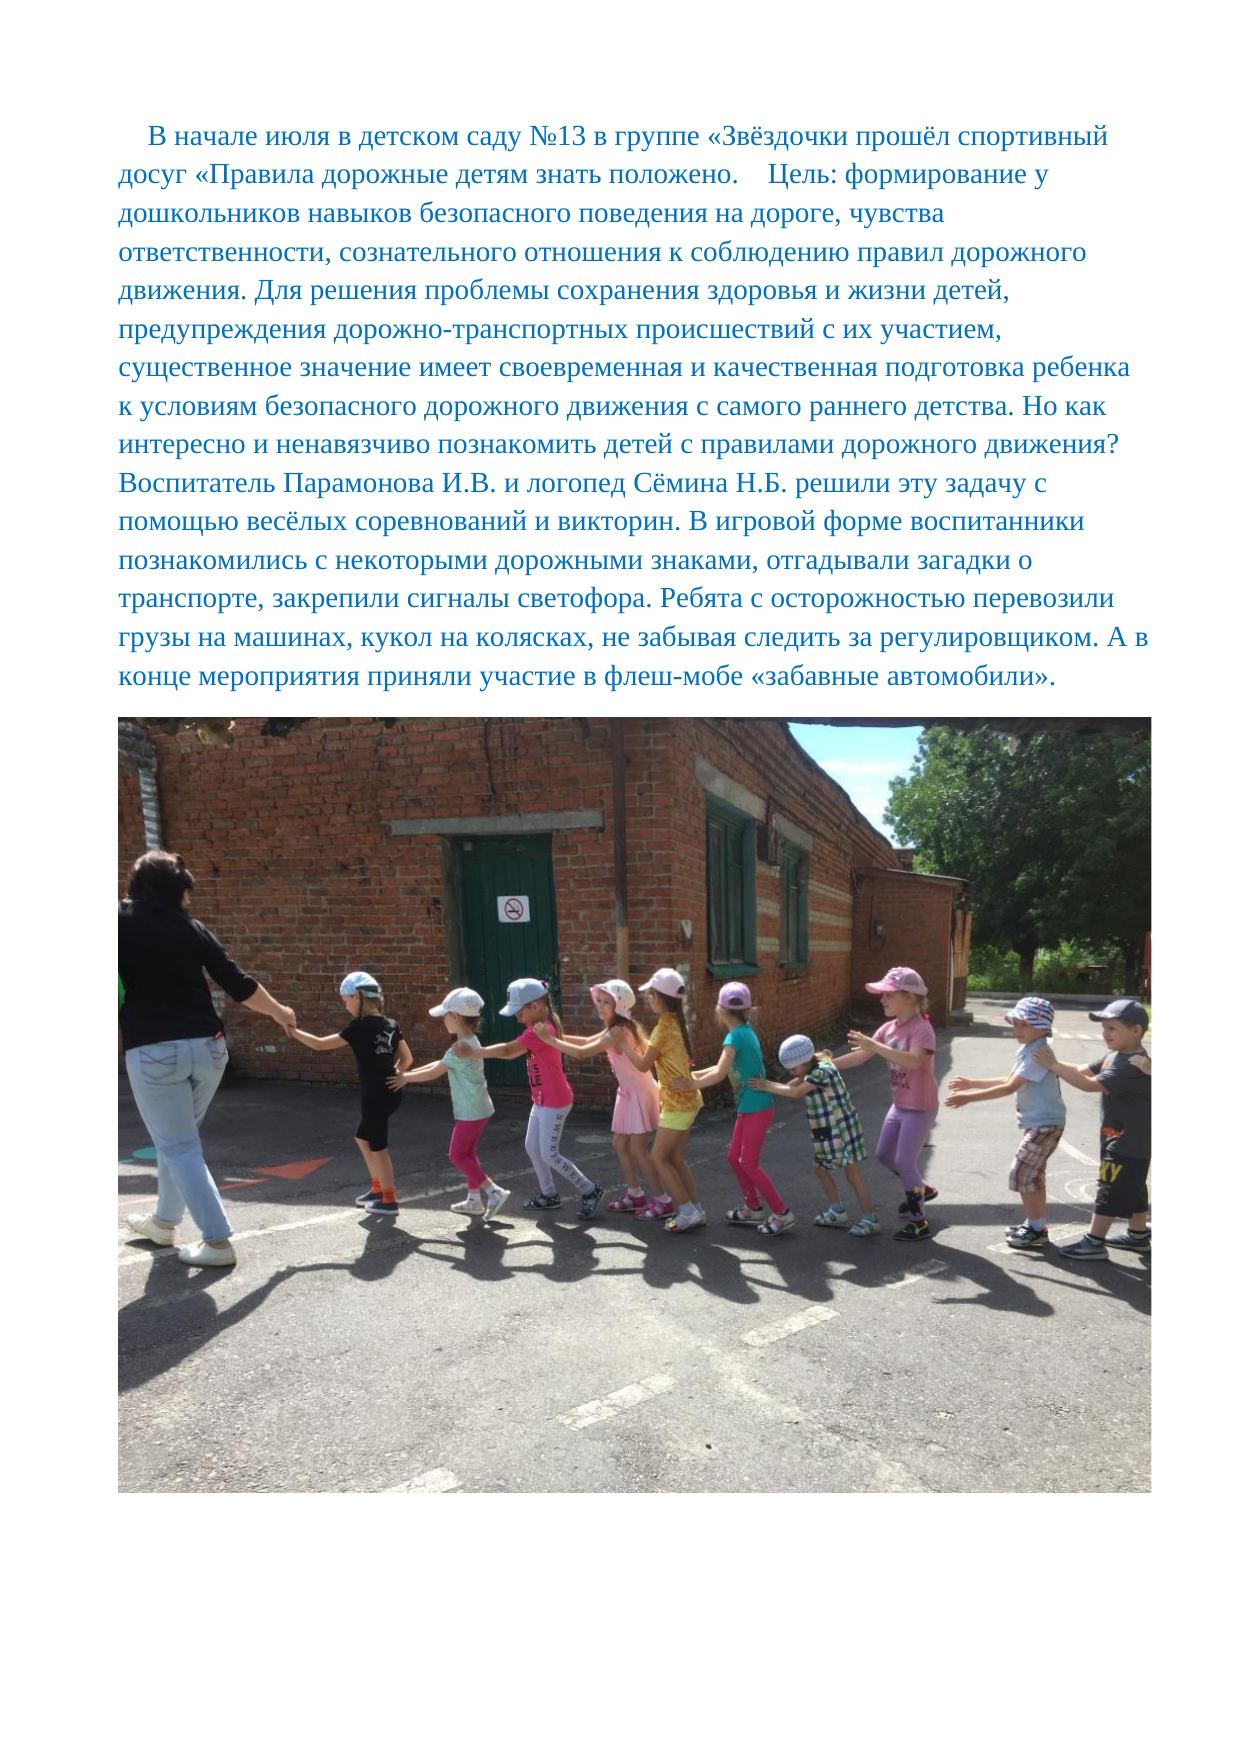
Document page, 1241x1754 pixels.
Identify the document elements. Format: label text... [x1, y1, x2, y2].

text В начале июля в детском саду №13 в группе «Звёздочки прошёл спортивный досуг «Правила дорожные детям знать положено. Цель: формирование у дошкольников навыков безопасного поведения на дороге, чувства ответственности, сознательного отношения к соблюдению правил дорожного движения. Для решения проблемы сохранения здоровья и жизни детей, предупреждения дорожно-транспортных происшествий с их участием, существенное значение имеет своевременная и качественная подготовка ребенка к условиям безопасного дорожного движения с самого раннего детства. Но как интересно и ненавязчиво познакомить детей с правилами дорожного движения? Воспитатель Парамонова И.В. и логопед Сёмина Н.Б. решили эту задачу с помощью весёлых соревнований и викторин. В игровой форме воспитанники познакомились с некоторыми дорожными знаками, отгадывали загадки о транспорте, закрепили сигналы светофора. Ребята с осторожностью перевозили грузы на машинах, кукол на колясках, не забывая следить за регулировщиком. А в конце мероприятия приняли участие в флеш-мобе «забавные автомобили». [118, 118, 1152, 691]
picture [118, 717, 1152, 1493]
